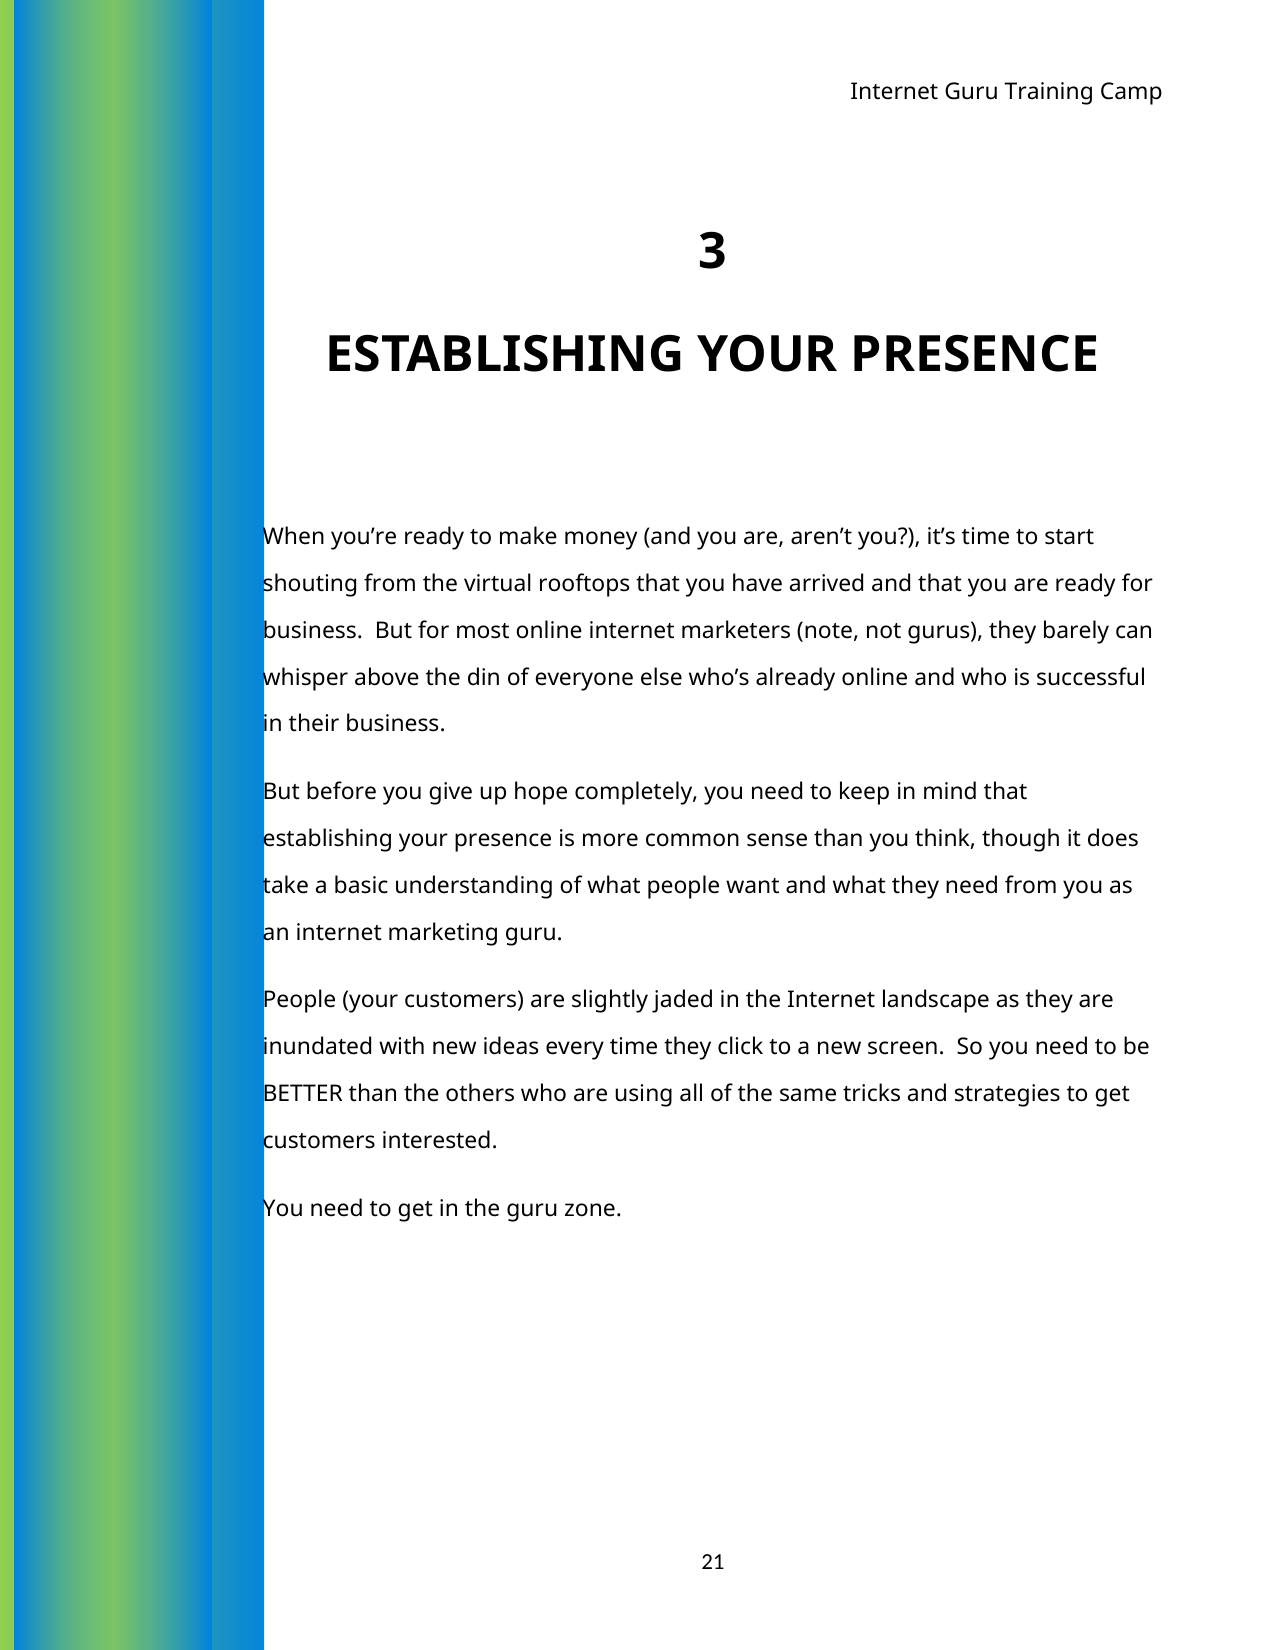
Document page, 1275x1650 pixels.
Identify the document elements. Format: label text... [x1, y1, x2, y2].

text People (your customers) are slightly jaded in the Internet landscape as they are inundated with new ideas every time they click to a new screen. So you need to be BETTER than the others who are using all of the same tricks and strategies to get customers interested. [262, 983, 1162, 1155]
text But before you give up hope completely, you need to keep in mind that establishing your presence is more common sense than you think, though it does take a basic understanding of what people want and what they need from you as an internet marketing guru. [262, 775, 1162, 947]
text When you’re ready to make money (and you are, aren’t you?), it’s time to start shouting from the virtual rooftops that you have arrived and that you are ready for business. But for most online internet marketers (note, not gurus), they barely can whisper above the din of everyone else who’s already online and who is successful in their business. [262, 520, 1162, 739]
text 3 Establishing Your Presence [262, 216, 1162, 386]
text You need to get in the guru zone. [262, 1192, 1162, 1223]
